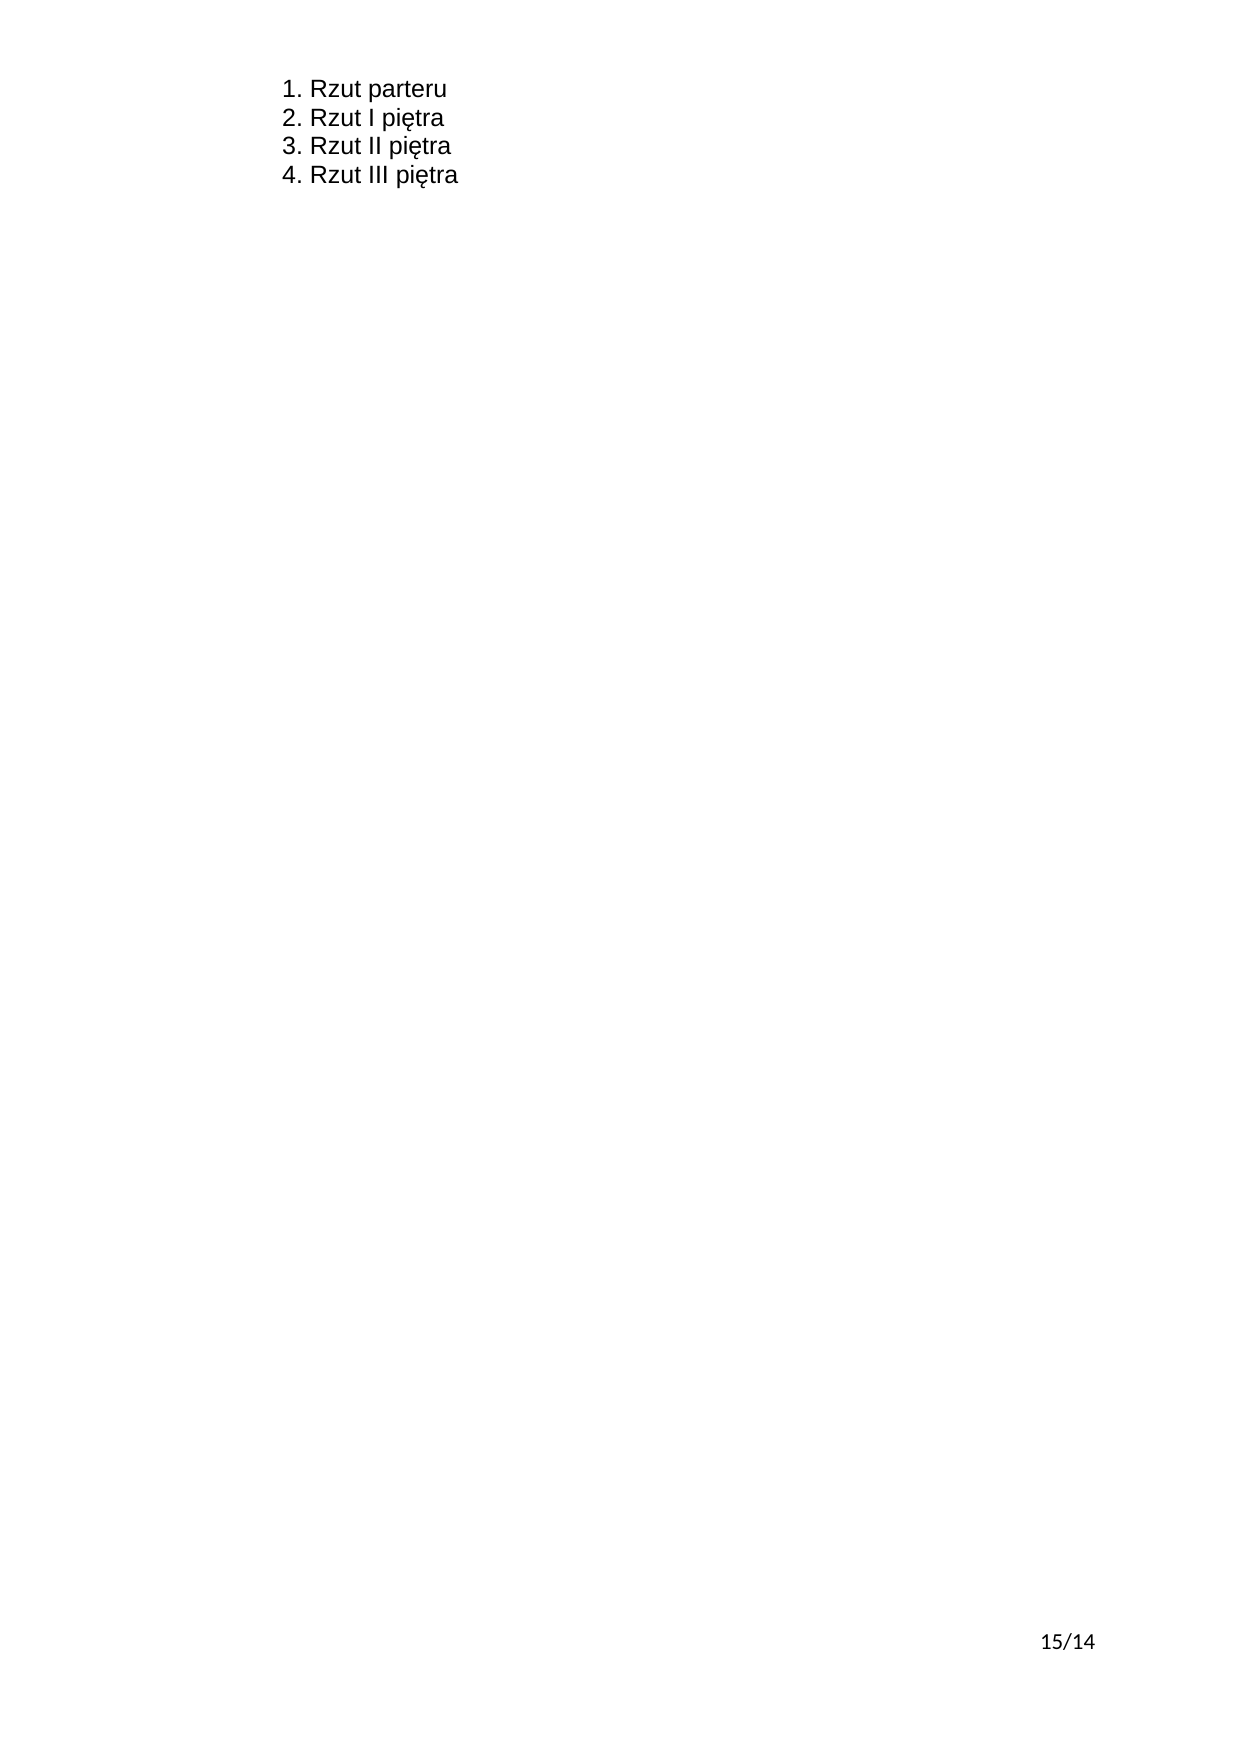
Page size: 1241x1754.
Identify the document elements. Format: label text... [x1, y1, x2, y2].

list 4. Rzut III piętra [282, 160, 1152, 189]
list 1. Rzut parteru [282, 74, 1152, 102]
list 2. Rzut I piętra [282, 102, 1152, 131]
list 3. Rzut II piętra [282, 131, 1152, 160]
